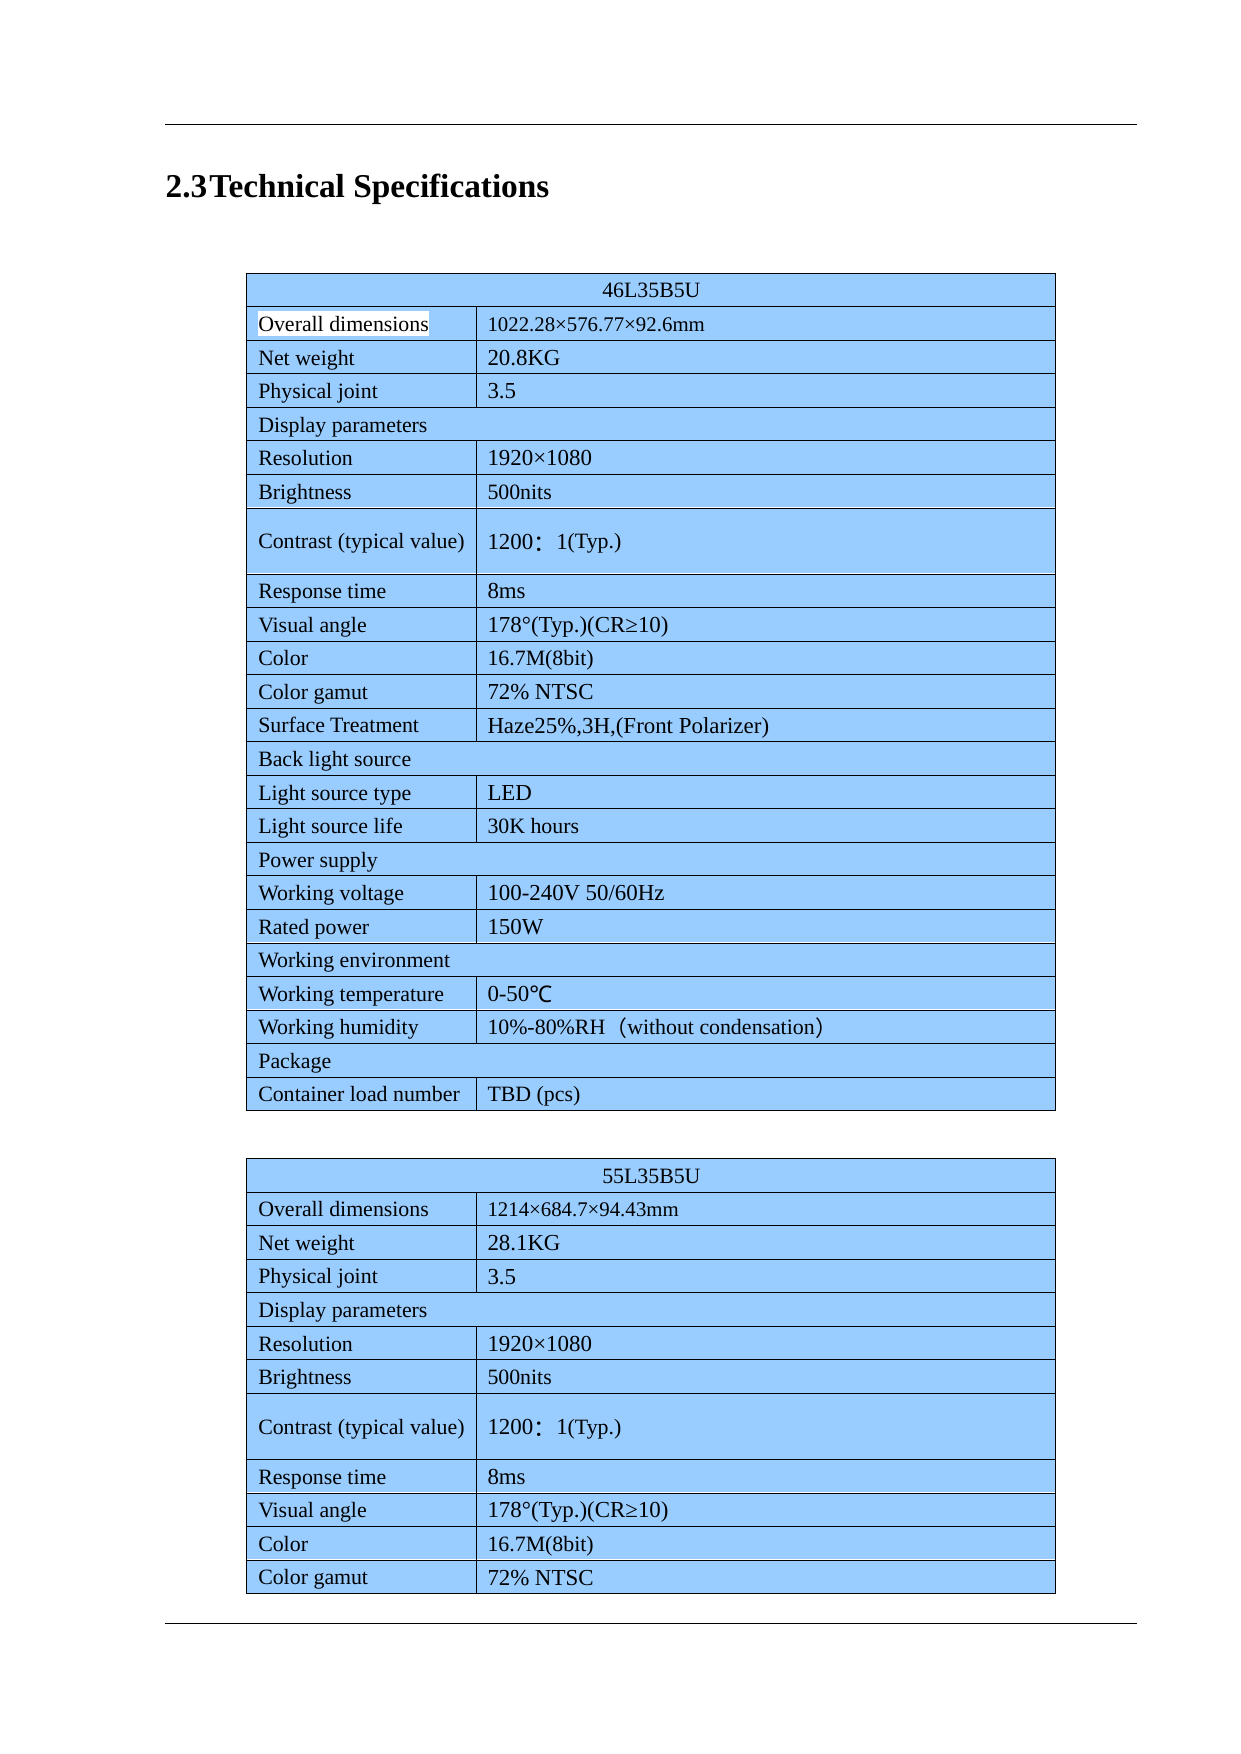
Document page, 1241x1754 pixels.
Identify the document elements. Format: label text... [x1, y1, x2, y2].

table_cell Response time [247, 1460, 476, 1492]
table_cell Physical joint [247, 1260, 476, 1292]
table_cell Resolution [247, 441, 476, 474]
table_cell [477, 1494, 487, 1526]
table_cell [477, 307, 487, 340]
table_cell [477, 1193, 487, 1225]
table_cell Light source type [247, 776, 476, 808]
subtitle Technical Specifications [165, 153, 1137, 218]
table_cell Light source life [247, 809, 476, 842]
table_cell Color [247, 642, 476, 674]
table_cell Color gamut [247, 675, 476, 708]
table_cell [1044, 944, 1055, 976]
table_cell Container load number [247, 1078, 476, 1110]
table_cell Resolution [247, 1327, 476, 1359]
table_cell Brightness [247, 475, 476, 507]
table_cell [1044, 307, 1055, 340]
table_cell Working temperature [247, 977, 476, 1009]
table_cell Visual angle [247, 608, 476, 641]
table_cell Net weight [247, 1226, 476, 1259]
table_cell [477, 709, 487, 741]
table_cell Color [247, 1527, 476, 1559]
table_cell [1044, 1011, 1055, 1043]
table_cell Response time [247, 575, 476, 607]
table_cell Rated power [247, 910, 476, 942]
table_cell Surface Treatment [247, 709, 476, 741]
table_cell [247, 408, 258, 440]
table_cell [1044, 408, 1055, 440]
table_cell Overall dimensions [247, 307, 476, 340]
table_cell Color gamut [247, 1561, 476, 1593]
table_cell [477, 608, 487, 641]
table_cell Net weight [247, 341, 476, 373]
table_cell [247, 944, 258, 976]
table_cell Overall dimensions [247, 1193, 476, 1225]
table_cell Brightness [247, 1360, 476, 1393]
table_cell Working voltage [247, 876, 476, 909]
table_cell Physical joint [247, 374, 476, 407]
table_cell Contrast (typical value) [247, 509, 476, 573]
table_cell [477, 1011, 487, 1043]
table_cell Working humidity [247, 1011, 476, 1043]
table_cell Visual angle [247, 1494, 476, 1526]
table_cell Contrast (typical value) [247, 1394, 476, 1459]
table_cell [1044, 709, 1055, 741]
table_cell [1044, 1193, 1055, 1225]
